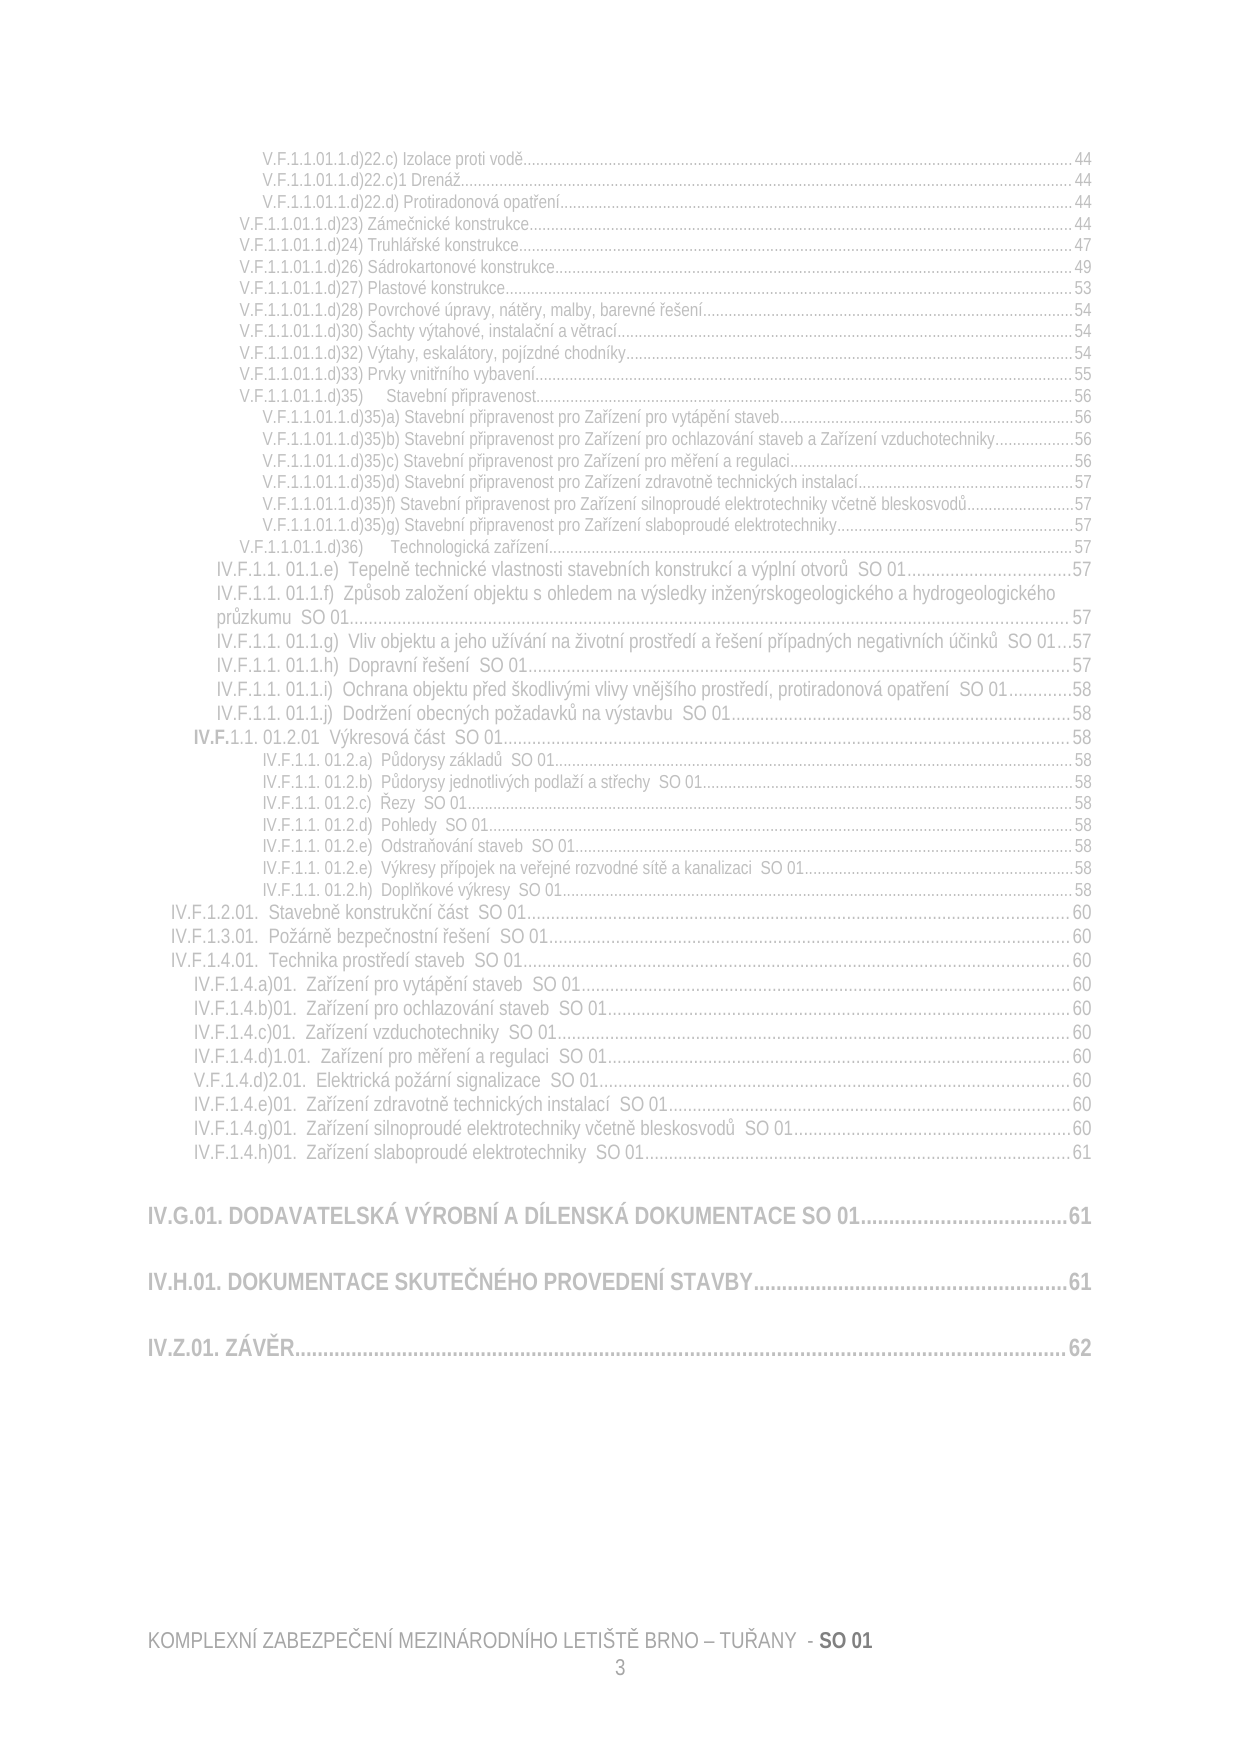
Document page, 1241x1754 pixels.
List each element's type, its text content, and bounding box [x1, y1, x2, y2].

text IV.F.1.4.a)01. Zařízení pro vytápění staveb SO 01 60 [193, 972, 1092, 996]
text IV.F.1.4.b)01. Zařízení pro ochlazování staveb SO 01 60 [193, 996, 1092, 1020]
text IV.F.1.1. 01.2.b) Půdorysy jednotlivých podlaží a střechy SO 01 58 [262, 771, 1092, 792]
text V.F.1.1.01.1.d)35)f) Stavební připravenost pro Zařízení silnoproudé elektrotechniky včetně bleskosvodů 57 [262, 493, 1092, 514]
text V.F.1.1.01.1.d)27) Plastové konstrukce 53 [239, 277, 1092, 299]
text V.F.1.1.01.1.d)35)b) Stavební připravenost pro Zařízení pro ochlazování staveb a Zařízení vzduchotechniky 56 [262, 428, 1092, 449]
text V.F.1.1.01.1.d)33) Prvky vnitřního vybavení 55 [239, 363, 1092, 385]
text IV.F.1.4.e)01. Zařízení zdravotně technických instalací SO 01 60 [193, 1092, 1092, 1116]
text IV.F.1.4.d)1.01. Zařízení pro měření a regulaci SO 01 60 [193, 1044, 1092, 1068]
text IV.Z.01. Závěr 62 [148, 1333, 1092, 1362]
text IV.F.1.1. 01.2.01 Výkresová část SO 01 58 [193, 725, 1092, 749]
text V.F.1.1.01.1.d)22.d) Protiradonová opatření 44 [262, 191, 1092, 212]
text V.F.1.1.01.1.d)35)a) Stavební připravenost pro Zařízení pro vytápění staveb 56 [262, 406, 1092, 428]
text IV.G.01. Dodavatelská výrobní a dílenská dokumentace SO 01 61 [148, 1201, 1092, 1230]
text IV.F.1.4.g)01. Zařízení silnoproudé elektrotechniky včetně bleskosvodů SO 01 60 [193, 1116, 1092, 1139]
text V.F.1.1.01.1.d)26) Sádrokartonové konstrukce 49 [239, 256, 1092, 277]
text IV.F.1.1. 01.2.e) Odstraňování staveb SO 01 58 [262, 835, 1092, 857]
text IV.F.1.1. 01.2.c) Řezy SO 01 58 [262, 792, 1092, 814]
text V.F.1.1.01.1.d)28) Povrchové úpravy, nátěry, malby, barevné řešení 54 [239, 299, 1092, 320]
text IV.H.01. Dokumentace skutečného provedení stavby 61 [148, 1267, 1092, 1296]
text IV.F.1.4.01. Technika prostředí staveb SO 01 60 [171, 948, 1092, 972]
text IV.F.1.1. 01.1.h) Dopravní řešení SO 01 57 [216, 653, 1092, 677]
text V.F.1.1.01.1.d)35)g) Stavební připravenost pro Zařízení slaboproudé elektrotechniky 57 [262, 514, 1092, 536]
text V.F.1.4.d)2.01. Elektrická požární signalizace SO 01 60 [193, 1068, 1092, 1092]
text V.F.1.1.01.1.d)22.c) Izolace proti vodě 44 [262, 148, 1092, 169]
text V.F.1.1.01.1.d)35)c) Stavební připravenost pro Zařízení pro měření a regulaci 56 [262, 449, 1092, 471]
text IV.F.1.1. 01.1.e) Tepelně technické vlastnosti stavebních konstrukcí a výplní otvorů SO 01 57 [216, 557, 1092, 581]
text V.F.1.1.01.1.d)30) Šachty výtahové, instalační a větrací 54 [239, 320, 1092, 342]
text IV.F.1.3.01. Požárně bezpečnostní řešení SO 01 60 [171, 924, 1092, 948]
text V.F.1.1.01.1.d)32) Výtahy, eskalátory, pojízdné chodníky 54 [239, 342, 1092, 363]
text IV.F.1.1. 01.1.i) Ochrana objektu před škodlivými vlivy vnějšího prostředí, protiradonová opatření SO 01 58 [216, 677, 1092, 701]
text IV.F.1.1. 01.2.h) Doplňkové výkresy SO 01 58 [262, 878, 1092, 900]
text IV.F.1.2.01. Stavebně konstrukční část SO 01 60 [171, 900, 1092, 924]
text IV.F.1.1. 01.2.d) Pohledy SO 01 58 [262, 814, 1092, 835]
text V.F.1.1.01.1.d)35)d) Stavební připravenost pro Zařízení zdravotně technických instalací 57 [262, 471, 1092, 493]
text IV.F.1.1. 01.1.g) Vliv objektu a jeho užívání na životní prostředí a řešení případných negativních účinků SO 01 57 [216, 629, 1092, 653]
text IV.F.1.1. 01.1.f) Způsob založení objektu s ohledem na výsledky inženýrskogeologického a hydrogeologického průzkumu SO 01 57 [216, 581, 1092, 629]
text IV.F.1.4.h)01. Zařízení slaboproudé elektrotechniky SO 01 61 [193, 1139, 1092, 1163]
text IV.F.1.1. 01.2.e) Výkresy přípojek na veřejné rozvodné sítě a kanalizaci SO 01 58 [262, 857, 1092, 878]
text IV.F.1.1. 01.1.j) Dodržení obecných požadavků na výstavbu SO 01 58 [216, 701, 1092, 725]
text V.F.1.1.01.1.d)36) Technologická zařízení 57 [239, 536, 1092, 557]
text V.F.1.1.01.1.d)23) Zámečnické konstrukce 44 [239, 212, 1092, 234]
text V.F.1.1.01.1.d)35) Stavební připravenost 56 [239, 385, 1092, 406]
text IV.F.1.1. 01.2.a) Půdorysy základů SO 01 58 [262, 749, 1092, 771]
text IV.F.1.4.c)01. Zařízení vzduchotechniky SO 01 60 [193, 1020, 1092, 1044]
text V.F.1.1.01.1.d)24) Truhlářské konstrukce 47 [239, 234, 1092, 256]
text V.F.1.1.01.1.d)22.c)1 Drenáž 44 [262, 169, 1092, 191]
